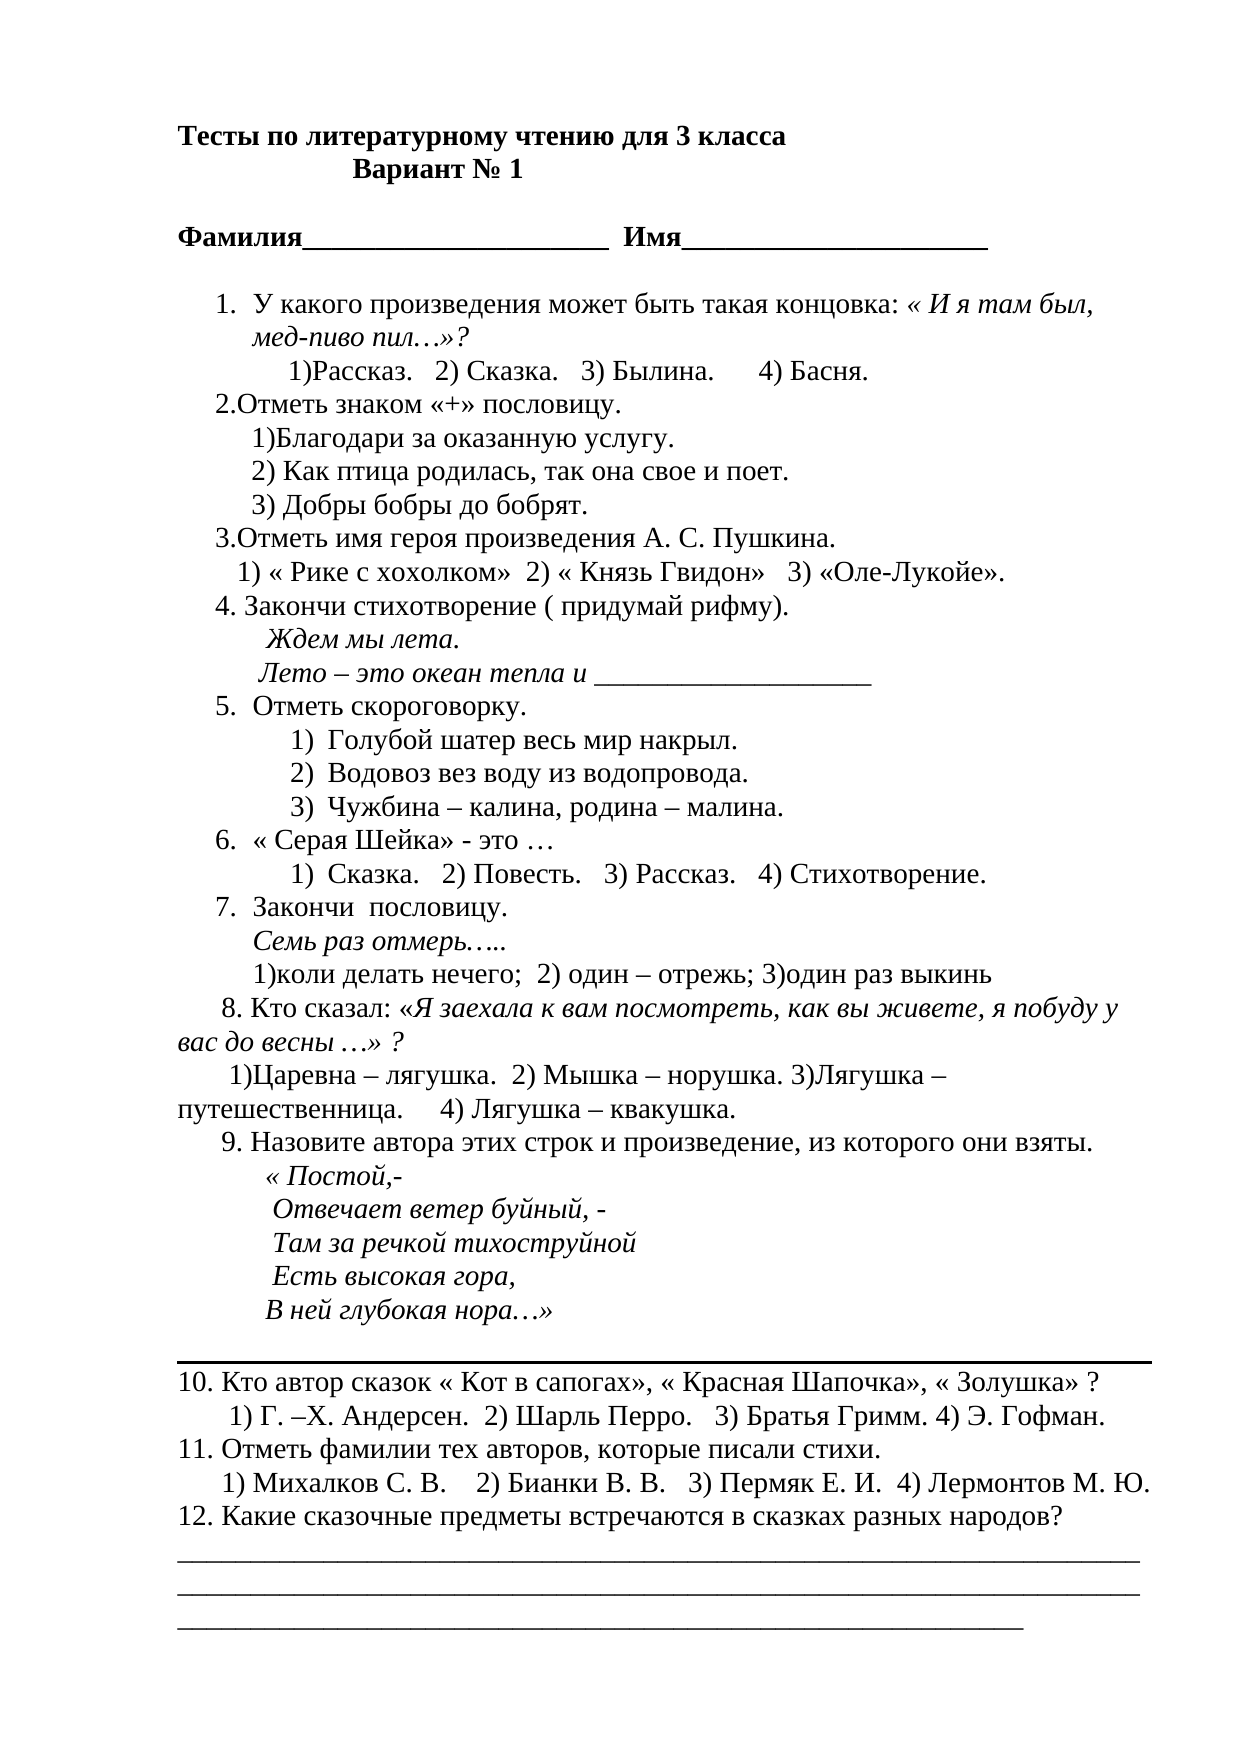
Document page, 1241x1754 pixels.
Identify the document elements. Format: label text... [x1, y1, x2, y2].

text 1) Михалков С. В. 2) Бианки В. В. 3) Пермяк Е. И. 4) Лермонтов М. Ю. [177, 1465, 1152, 1498]
text 9. Назовите автора этих строк и произведение, из которого они взяты. [177, 1124, 1152, 1158]
list У какого произведения может быть такая концовка: « И я там был, мед-пиво пил…»? [215, 286, 1152, 353]
text 1)Царевна – лягушка. 2) Мышка – норушка. 3)Лягушка – путешественница. 4) Лягушка – квакушка. [177, 1057, 1152, 1124]
text 1) Г. –Х. Андерсен. 2) Шарль Перро. 3) Братья Гримм. 4) Э. Гофман. [177, 1398, 1152, 1431]
text 3.Отметь имя героя произведения А. С. Пушкина. [215, 521, 1152, 554]
text 1)коли делать нечего; 2) один – отрежь; 3)один раз выкинь [252, 957, 1152, 990]
text « Постой,- [177, 1158, 1152, 1191]
list Отметь скороговорку. [215, 688, 1152, 722]
text 10. Кто автор сказок « Кот в сапогах», « Красная Шапочка», « Золушка» ? [177, 1364, 1152, 1398]
text Фамилия_____________________ Имя_____________________ [177, 219, 1152, 252]
text 3) Добры бобры до бобрят. [215, 487, 1152, 521]
text 1)Благодари за оказанную услугу. [215, 420, 1152, 453]
text Лето – это океан тепла и ___________________ [215, 655, 1152, 688]
text 11. Отметь фамилии тех авторов, которые писали стихи. [177, 1431, 1152, 1465]
text 12. Какие сказочные предметы встречаются в сказках разных народов? [177, 1498, 1152, 1532]
text 8. Кто сказал: «Я заехала к вам посмотреть, как вы живете, я побуду у вас до весны …» ? [177, 990, 1152, 1057]
list Чужбина – калина, родина – малина. [290, 789, 1152, 822]
list Водовоз вез воду из водопровода. [290, 755, 1152, 789]
list Голубой шатер весь мир накрыл. [290, 722, 1152, 755]
text Есть высокая гора, [177, 1258, 1152, 1292]
text ______________________________________________________________________________________________________________________________________________________________________________________________ [177, 1532, 1152, 1632]
text 1)Рассказ. 2) Сказка. 3) Былина. 4) Басня. [215, 353, 1152, 386]
text 2.Отметь знаком «+» пословицу. [215, 386, 1152, 420]
list Сказка. 2) Повесть. 3) Рассказ. 4) Стихотворение. [290, 856, 1152, 889]
text Ждем мы лета. [215, 621, 1152, 655]
list Закончи пословицу. [215, 889, 1152, 923]
text 1) « Рике с хохолком» 2) « Князь Гвидон» 3) «Оле-Лукойе». [215, 554, 1152, 588]
text Тесты по литературному чтению для 3 класса [177, 118, 1152, 152]
text Вариант № 1 [177, 152, 1152, 185]
text 2) Как птица родилась, так она свое и поет. [215, 453, 1152, 487]
text Отвечает ветер буйный, - [177, 1191, 1152, 1225]
text 4. Закончи стихотворение ( придумай рифму). [215, 588, 1152, 621]
list « Серая Шейка» - это … [215, 822, 1152, 856]
text Семь раз отмерь….. [252, 923, 1152, 957]
text В ней глубокая нора…» [177, 1292, 1152, 1361]
text Там за речкой тихоструйной [177, 1225, 1152, 1258]
